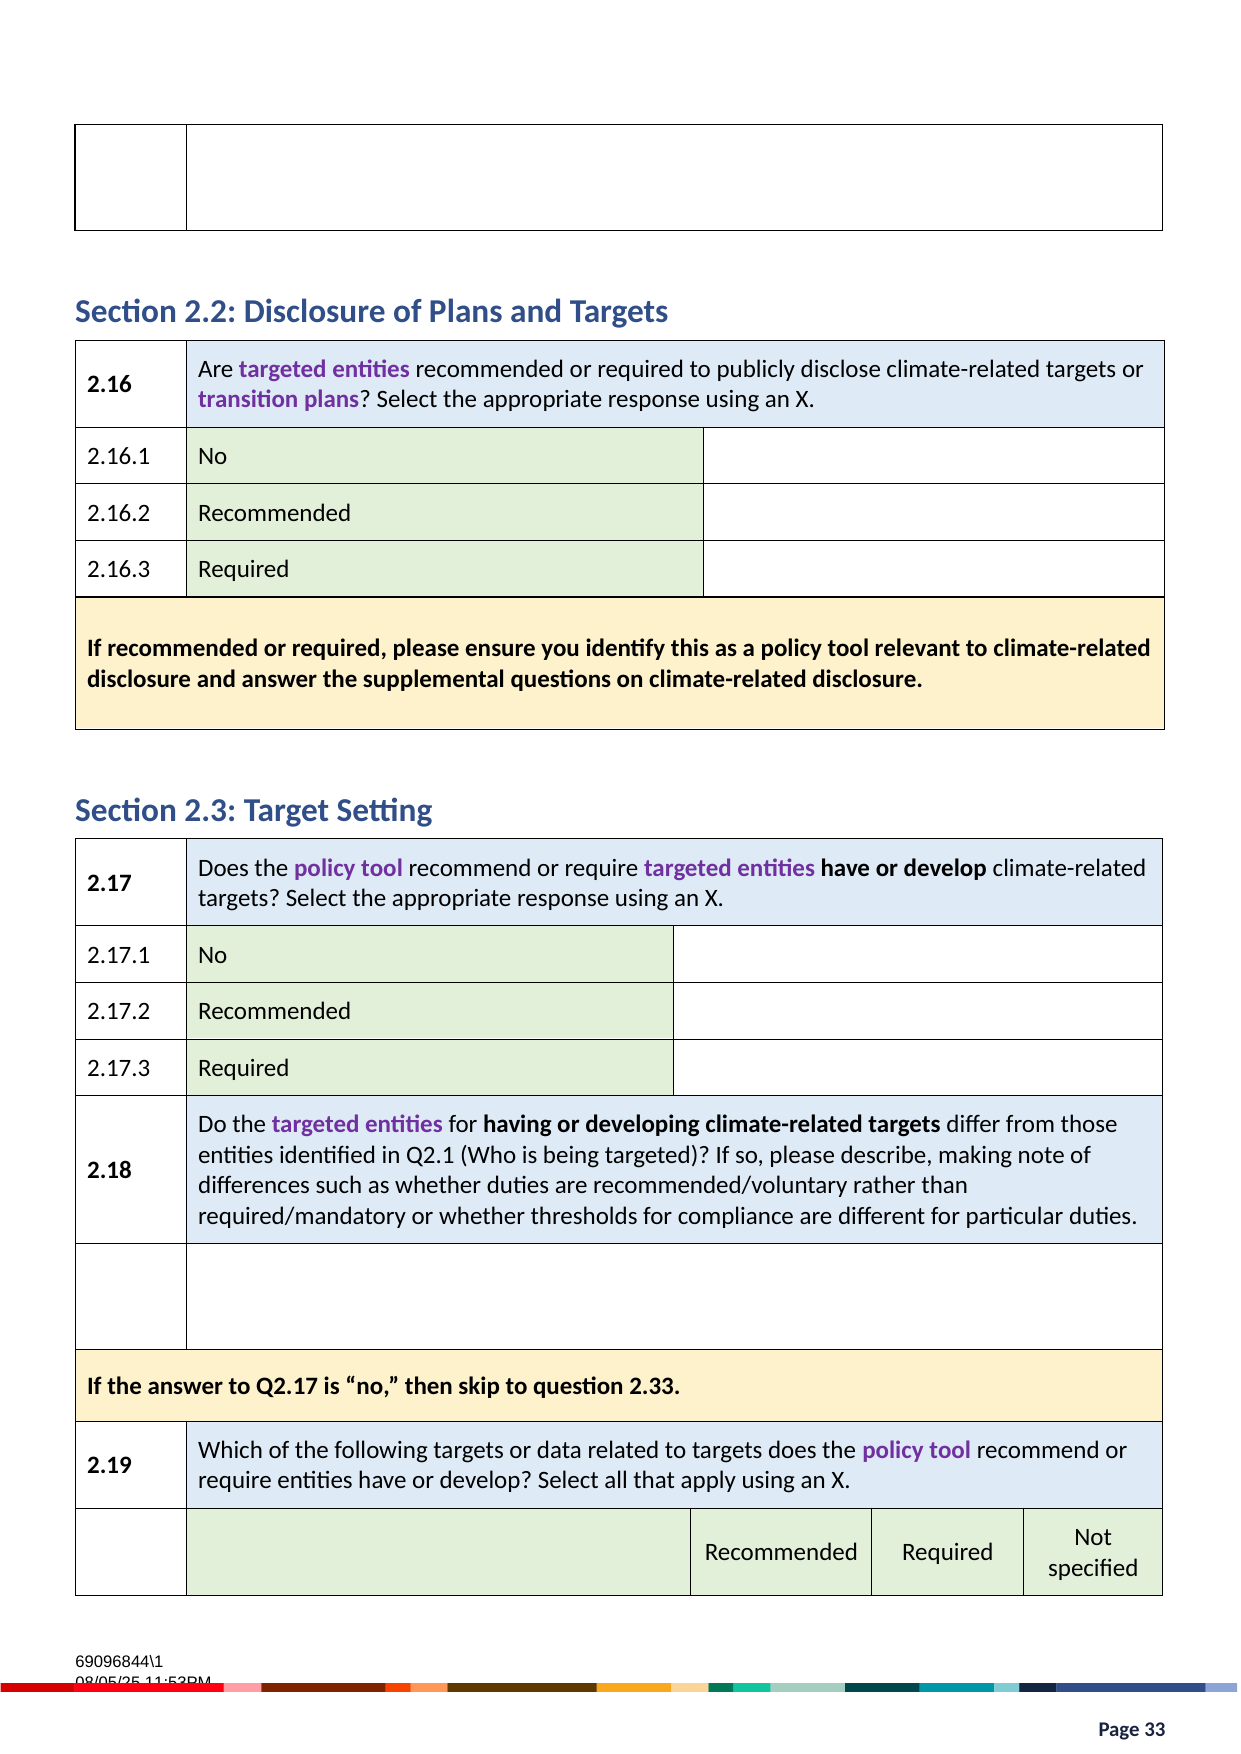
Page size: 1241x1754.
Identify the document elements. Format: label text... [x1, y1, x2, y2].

table_cell Recommended [187, 983, 673, 1038]
table_header Are targeted entities recommended or required to publicly disclose climate-related targets or transition plans? Select the appropriate response using an X. [187, 341, 1164, 427]
picture [0, 1683, 1236, 1692]
table_cell Do the targeted entities for having or developing climate-related targets differ from those entities identified in Q2.1 (Who is being targeted)? If so, please describe, making note of differences such as whether duties are recommended/voluntary rather than required/mandatory or whether thresholds for compliance are different for particular duties. [187, 1096, 1162, 1243]
table_cell Required [187, 1040, 673, 1095]
table_header 2.16 [76, 341, 186, 427]
table_cell [187, 1509, 690, 1595]
table_cell If recommended or required, please ensure you identify this as a policy tool relevant to climate-related disclosure and answer the supplemental questions on climate-related disclosure. [76, 598, 1164, 728]
table_cell 2.17.3 [76, 1040, 186, 1095]
table_cell [187, 1244, 1162, 1349]
table_cell No [187, 926, 673, 982]
table_cell Required [187, 541, 703, 596]
table_cell [674, 1040, 1162, 1095]
table_header 2.17 [76, 839, 186, 925]
table_cell If the answer to Q2.17 is “no,” then skip to question 2.33. [76, 1350, 1162, 1421]
table_cell 2.17.1 [76, 926, 186, 982]
table_cell Recommended [691, 1509, 871, 1595]
subtitle Section 2.2: Disclosure of Plans and Targets [75, 291, 1165, 331]
table_cell [674, 926, 1162, 982]
table_cell [187, 125, 1162, 230]
table_cell [704, 428, 1164, 483]
table_cell 2.18 [76, 1096, 186, 1243]
subtitle Section 2.3: Target Setting [75, 789, 1165, 830]
table_cell [674, 983, 1162, 1038]
table_cell 2.19 [76, 1422, 186, 1508]
table_header Does the policy tool recommend or require targeted entities have or develop climate-related targets? Select the appropriate response using an X. [187, 839, 1162, 925]
table_cell [76, 1509, 186, 1595]
table_cell Not specified [1024, 1509, 1162, 1595]
table_cell 2.17.2 [76, 983, 186, 1038]
table_cell [704, 541, 1164, 596]
table_cell Required [872, 1509, 1023, 1595]
table_cell No [187, 428, 703, 483]
table_cell [76, 125, 186, 230]
table_cell 2.16.2 [76, 484, 186, 540]
table_cell Which of the following targets or data related to targets does the policy tool recommend or require entities have or develop? Select all that apply using an X. [187, 1422, 1162, 1508]
table_cell 2.16.1 [76, 428, 186, 483]
table_cell [76, 1244, 186, 1349]
table_cell Recommended [187, 484, 703, 540]
table_cell 2.16.3 [76, 541, 186, 596]
table_cell [704, 484, 1164, 540]
